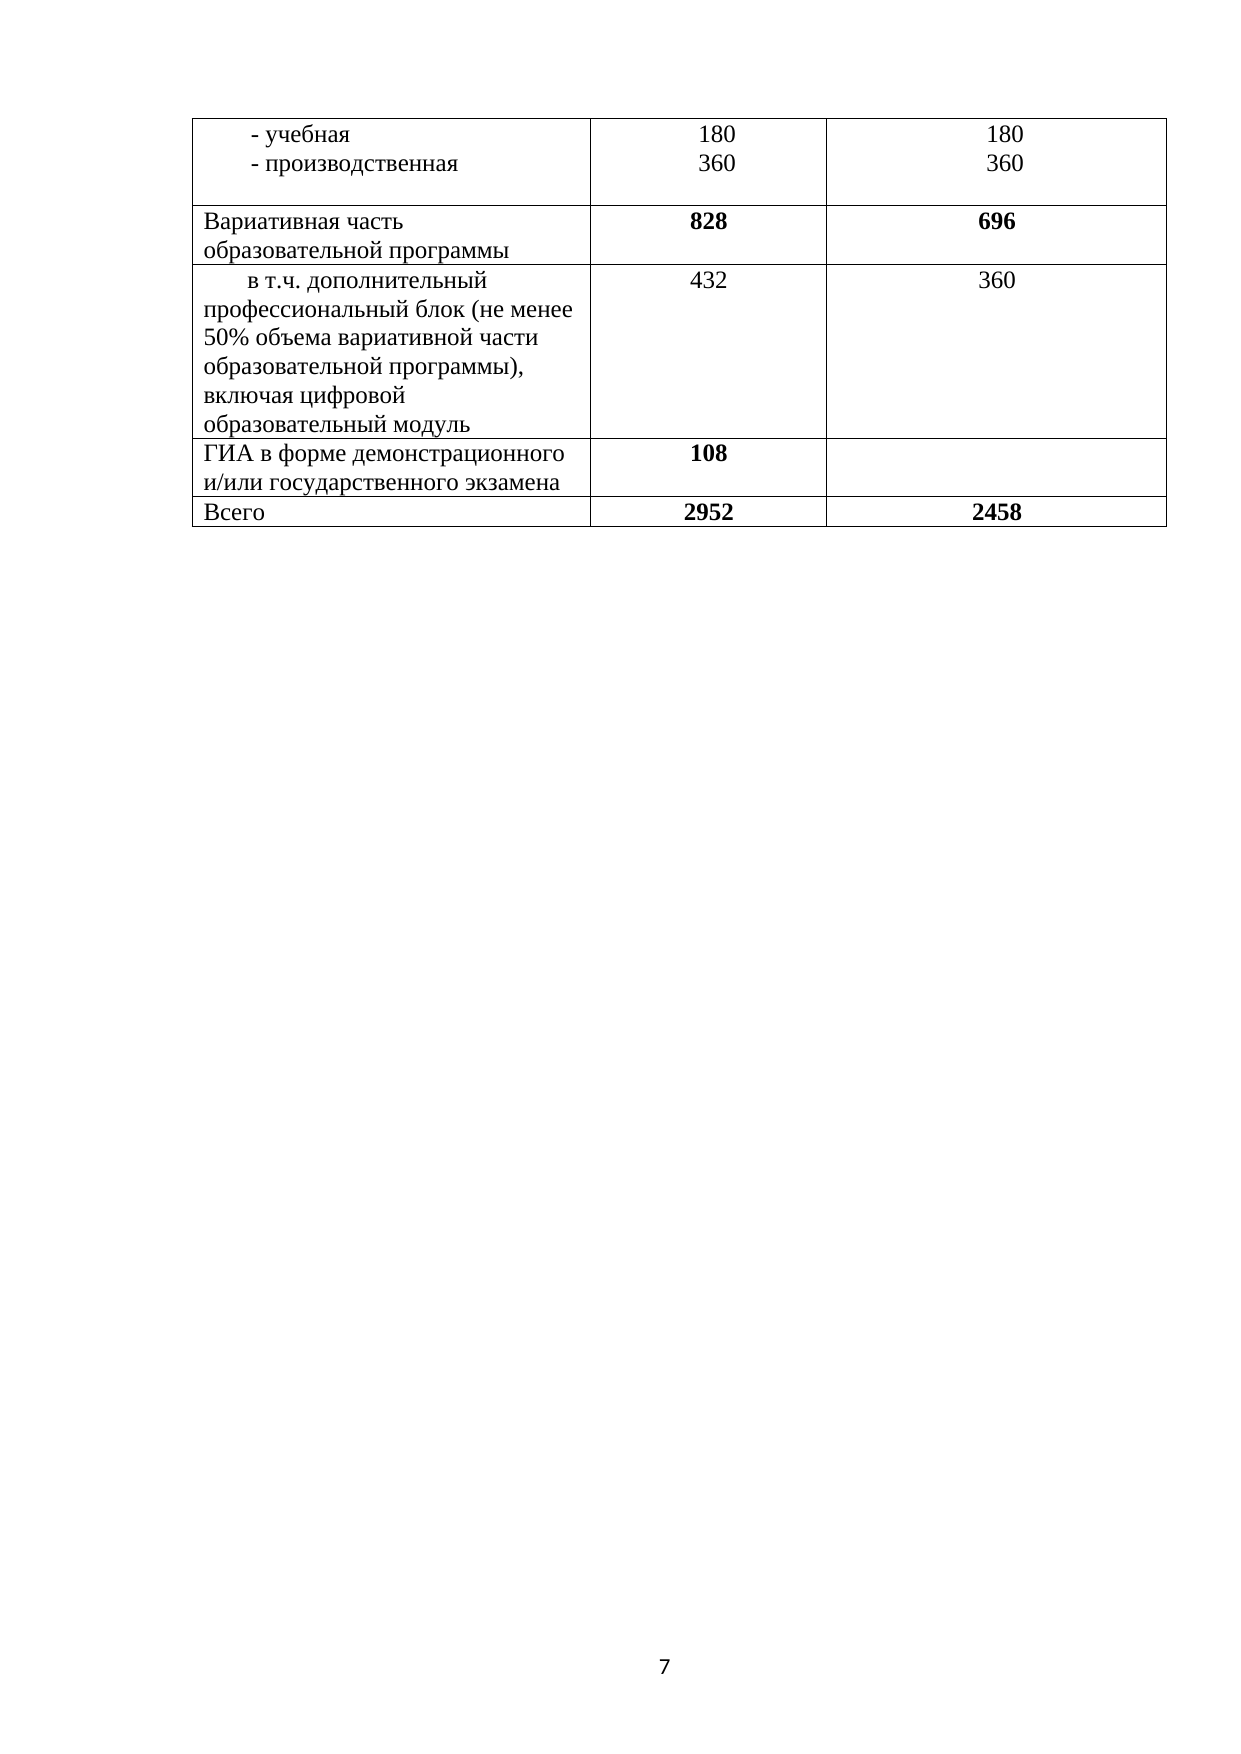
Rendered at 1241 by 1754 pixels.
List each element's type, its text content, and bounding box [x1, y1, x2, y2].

table_cell ГИА в форме демонстрационного и/или государственного экзамена [193, 439, 590, 496]
table_cell в т.ч. дополнительный профессиональный блок (не менее 50% объема вариативной части образовательной программы), включая цифровой образовательный модуль [193, 265, 590, 437]
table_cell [193, 119, 590, 205]
table_cell 108 [591, 439, 826, 496]
table_cell 2952 [591, 497, 826, 526]
table_cell 540 180 360 [591, 119, 826, 205]
table_cell 360 [827, 265, 1166, 437]
table_cell 2458 [827, 497, 1166, 526]
table_cell 696 [827, 206, 1166, 264]
table_cell Всего [193, 497, 590, 526]
table_cell 540 180 360 [827, 119, 1166, 205]
table_cell 828 [591, 206, 826, 264]
table_cell 432 [591, 265, 826, 437]
table_cell [827, 439, 1166, 496]
table_cell Вариативная часть образовательной программы [193, 206, 590, 264]
